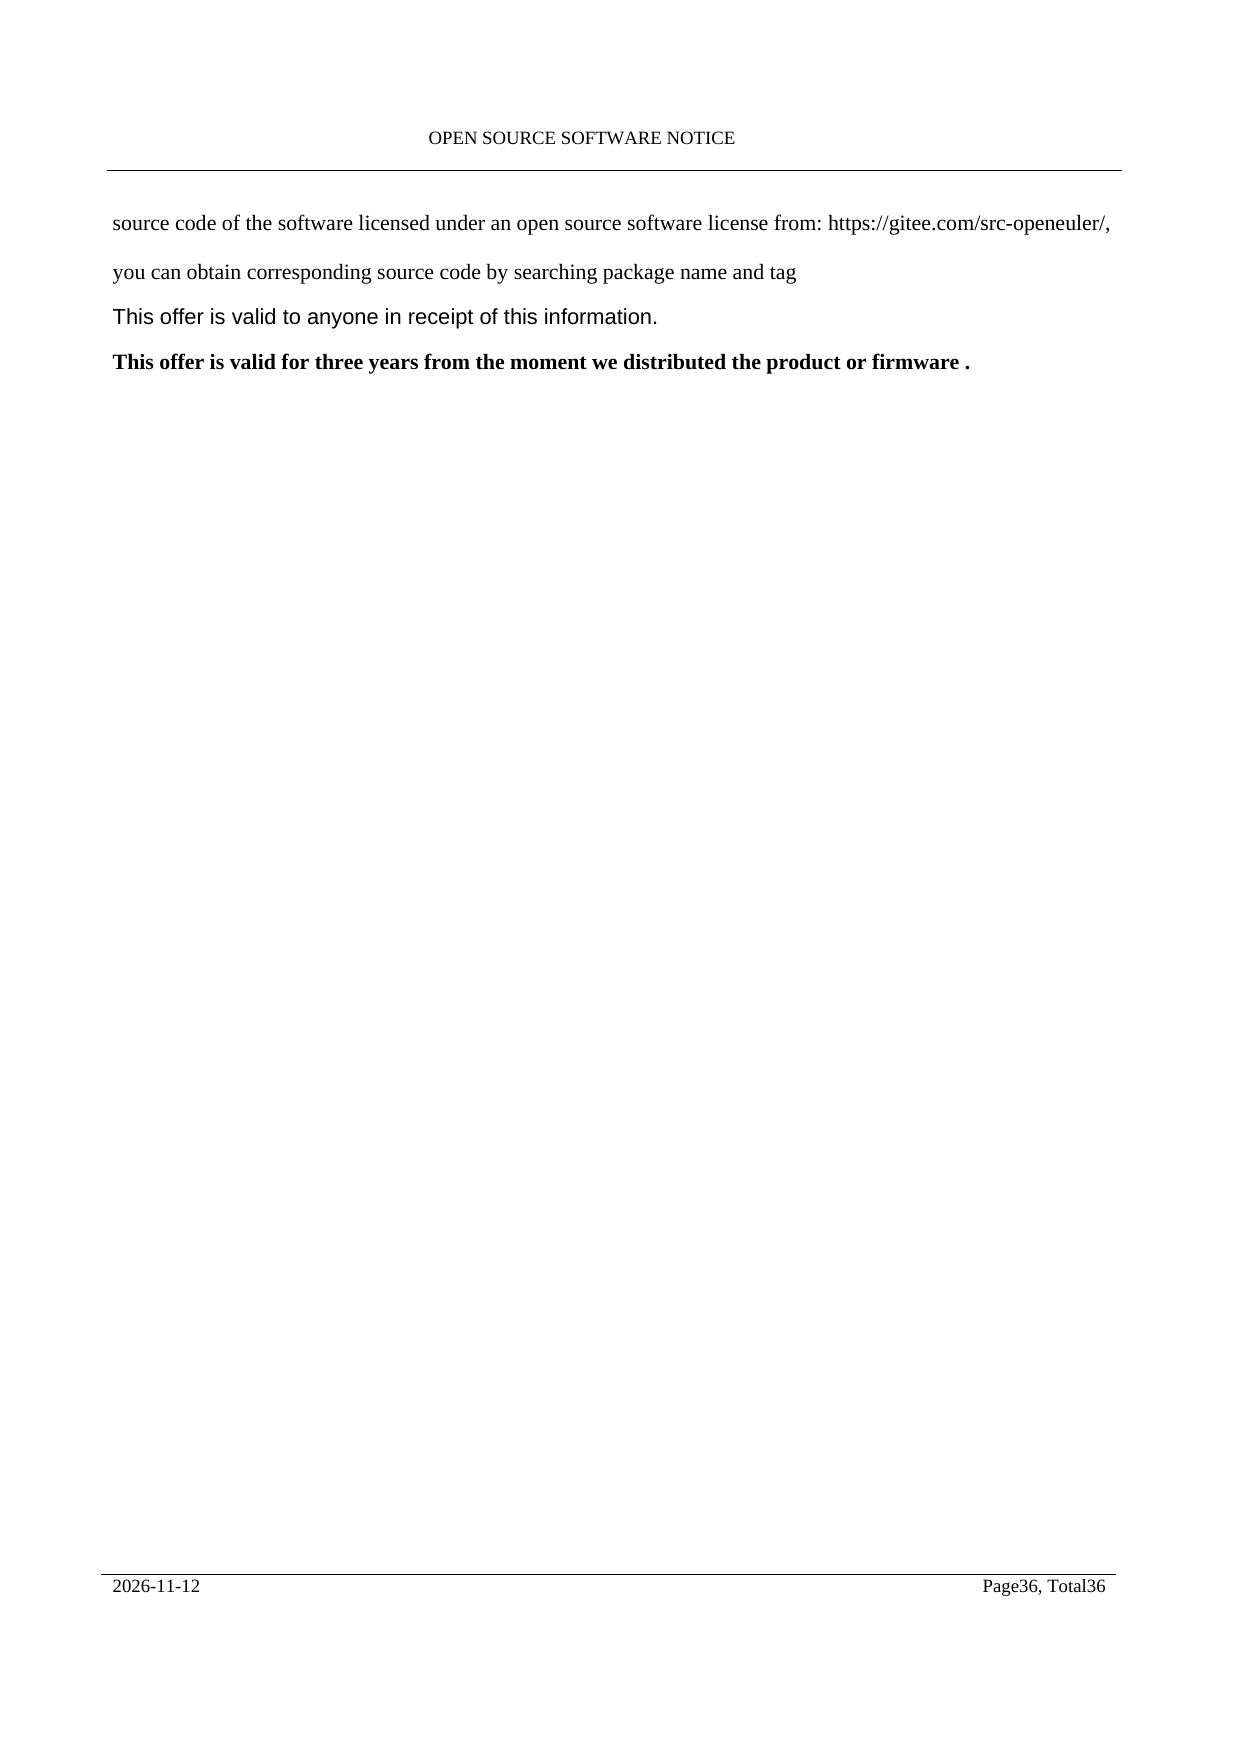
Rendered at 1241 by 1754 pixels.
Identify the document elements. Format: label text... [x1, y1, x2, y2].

text This offer is valid to anyone in receipt of this information. [112, 300, 1128, 333]
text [112, 206, 1128, 288]
text This offer is valid for three years from the moment we distributed the product or firmware . [112, 345, 1128, 378]
